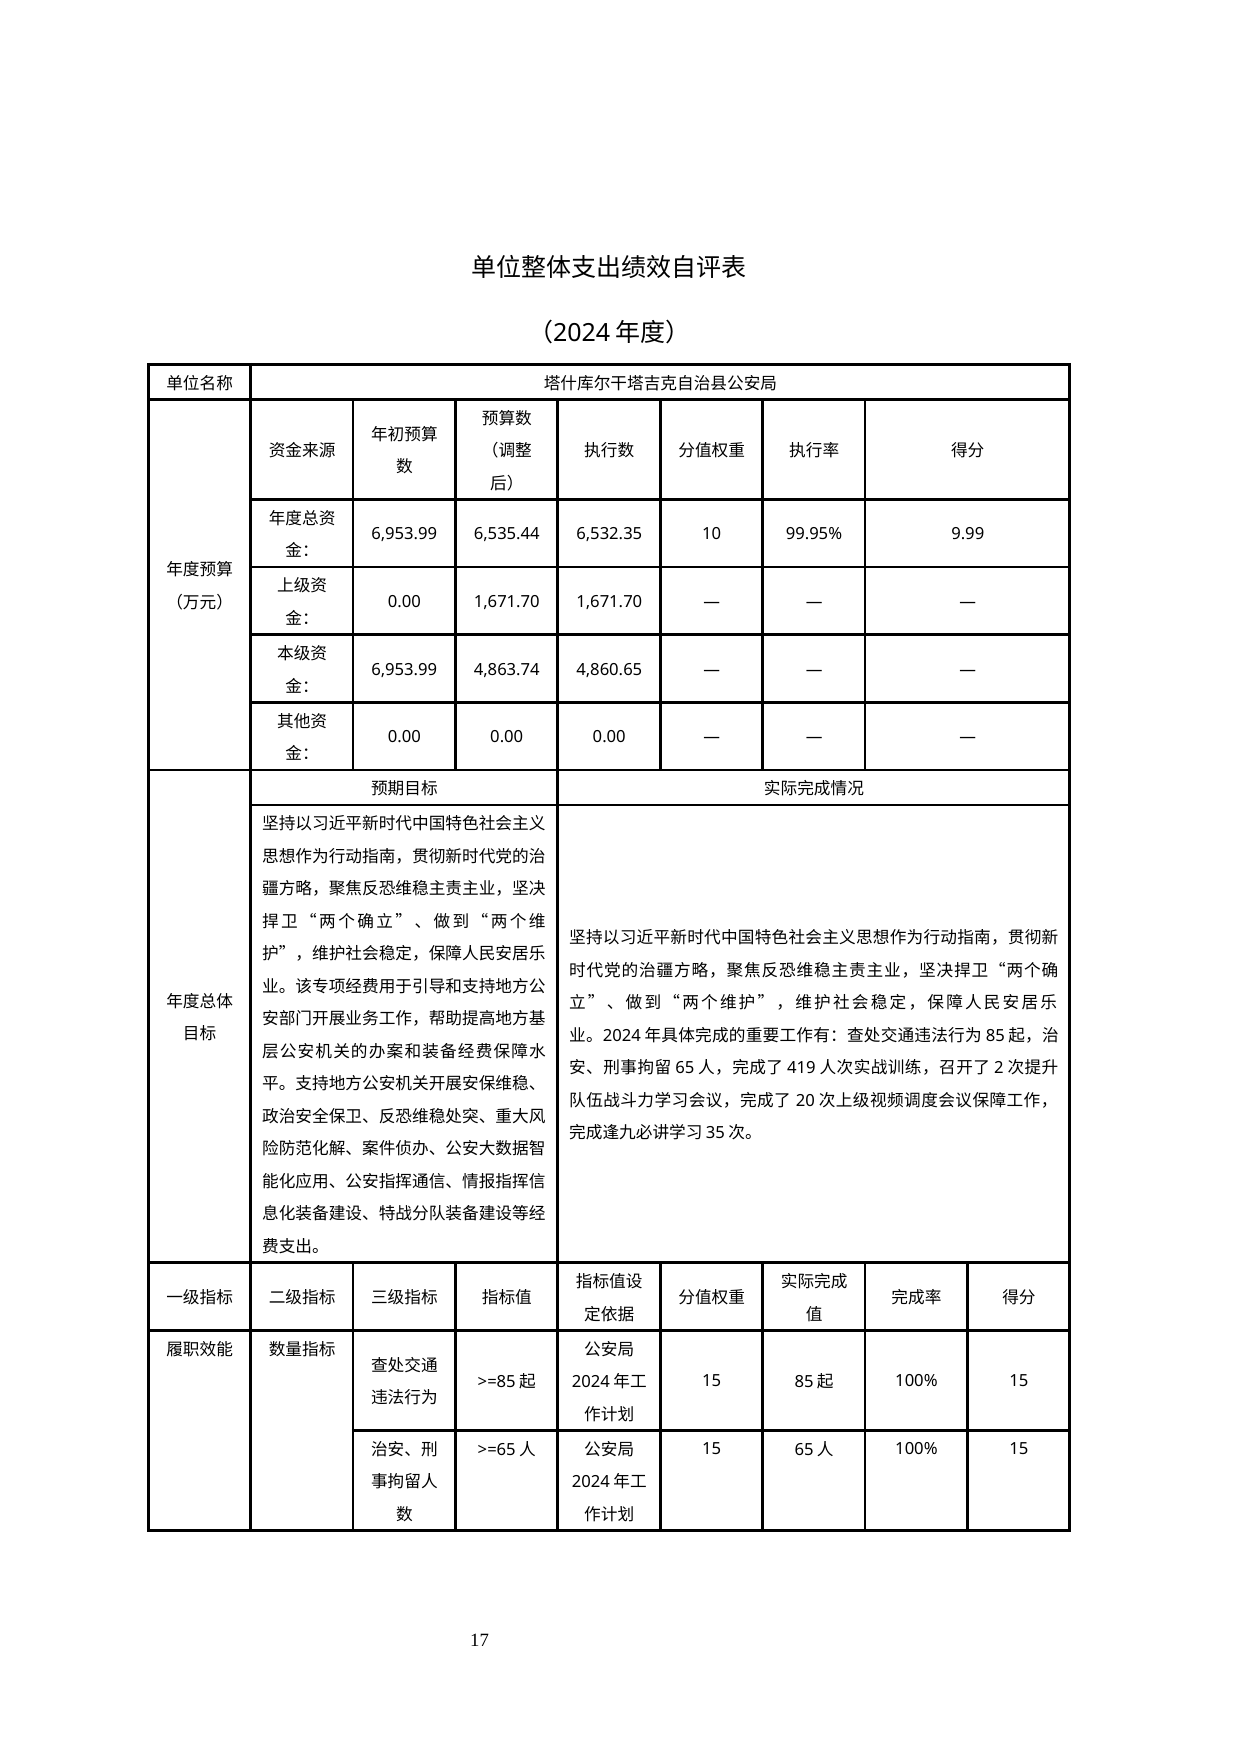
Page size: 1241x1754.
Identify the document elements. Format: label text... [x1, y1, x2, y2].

table_cell 执行率 [764, 401, 864, 498]
table_cell 指标值设定依据 [559, 1264, 659, 1329]
table_cell — [662, 704, 761, 768]
table_cell >=65人 [457, 1432, 556, 1529]
table_cell 单位名称 [150, 366, 249, 398]
table_cell 实际完成值 [764, 1264, 864, 1329]
table_cell 上级资金： [252, 568, 352, 633]
table_cell 预算数（调整后） [457, 401, 556, 498]
table_cell 履职效能 [150, 1332, 249, 1529]
table_cell — [662, 568, 761, 633]
table_cell 分值权重 [662, 401, 761, 498]
table_cell 实际完成情况 [559, 771, 1068, 804]
table_cell 年度总资金： [252, 501, 352, 566]
table_cell 得分 [969, 1264, 1068, 1329]
table_cell 指标值 [457, 1264, 556, 1329]
table_cell — [662, 636, 761, 701]
table_cell — [866, 704, 1068, 768]
table_cell 99.95% [764, 501, 864, 566]
table_cell 查处交通违法行为 [354, 1332, 454, 1429]
table_cell 公安局2024年工作计划 [559, 1432, 659, 1529]
table_cell 15 [662, 1432, 761, 1529]
table_cell 公安局2024年工作计划 [559, 1332, 659, 1429]
table_cell 1,671.70 [559, 568, 659, 633]
table_cell 4,863.74 [457, 636, 556, 701]
table_header 单位整体支出绩效自评表 [148, 233, 1070, 298]
table_cell 一级指标 [150, 1264, 249, 1329]
table_cell 6,953.99 [354, 636, 454, 701]
table_cell — [866, 636, 1068, 701]
table_cell 85起 [764, 1332, 864, 1429]
table_cell 0.00 [559, 704, 659, 768]
table_cell 其他资金： [252, 704, 352, 768]
table_cell >=85起 [457, 1332, 556, 1429]
table_cell 数量指标 [252, 1332, 352, 1529]
table_cell 二级指标 [252, 1264, 352, 1329]
table_cell （2024年度） [148, 298, 1070, 363]
table_cell — [764, 568, 864, 633]
table_cell 65人 [764, 1432, 864, 1529]
table_cell 100% [866, 1332, 966, 1429]
table_cell 0.00 [354, 568, 454, 633]
table_cell 年初预算数 [354, 401, 454, 498]
table_cell — [866, 568, 1068, 633]
table_cell 得分 [866, 401, 1068, 498]
table_cell — [764, 636, 864, 701]
table_cell 15 [969, 1432, 1068, 1529]
table_cell 0.00 [354, 704, 454, 768]
table_cell — [764, 704, 864, 768]
table_cell 年度总体目标 [150, 771, 249, 1261]
table_cell 治安、刑事拘留人数 [354, 1432, 454, 1529]
table_cell 完成率 [866, 1264, 966, 1329]
table_cell 6,532.35 [559, 501, 659, 566]
table_cell 分值权重 [662, 1264, 761, 1329]
table_cell 9.99 [866, 501, 1068, 566]
table_cell 6,953.99 [354, 501, 454, 566]
table_cell 预期目标 [252, 771, 556, 804]
table_cell 塔什库尔干塔吉克自治县公安局 [252, 366, 1068, 398]
table_cell 15 [662, 1332, 761, 1429]
table_cell 0.00 [457, 704, 556, 768]
table_cell 三级指标 [354, 1264, 454, 1329]
table_cell 本级资金： [252, 636, 352, 701]
table_cell 6,535.44 [457, 501, 556, 566]
table_cell 资金来源 [252, 401, 352, 498]
table_cell 坚持以习近平新时代中国特色社会主义思想作为行动指南，贯彻新时代党的治疆方略，聚焦反恐维稳主责主业，坚决捍卫“两个确立”、做到“两个维护”，维护社会稳定，保障人民安居乐业。2024年具体完成的重要工作有：查处交通违法行为85起，治安、刑事拘留65人，完成了419人次实战训练，召开了2次提升队伍战斗力学习会议，完成了20次上级视频调度会议保障工作，完成逢九必讲学习35次。 [559, 806, 1068, 1261]
table_cell 年度预算（万元） [150, 401, 249, 768]
table_cell 1,671.70 [457, 568, 556, 633]
table_cell 10 [662, 501, 761, 566]
table_cell 15 [969, 1332, 1068, 1429]
table_cell 坚持以习近平新时代中国特色社会主义思想作为行动指南，贯彻新时代党的治疆方略，聚焦反恐维稳主责主业，坚决捍卫“两个确立”、做到“两个维护”，维护社会稳定，保障人民安居乐业。该专项经费用于引导和支持地方公安部门开展业务工作，帮助提高地方基层公安机关的办案和装备经费保障水平。支持地方公安机关开展安保维稳、政治安全保卫、反恐维稳处突、重大风险防范化解、案件侦办、公安大数据智能化应用、公安指挥通信、情报指挥信息化装备建设、特战分队装备建设等经费支出。 [252, 806, 556, 1261]
table_cell 100% [866, 1432, 966, 1529]
table_cell 执行数 [559, 401, 659, 498]
table_cell 4,860.65 [559, 636, 659, 701]
